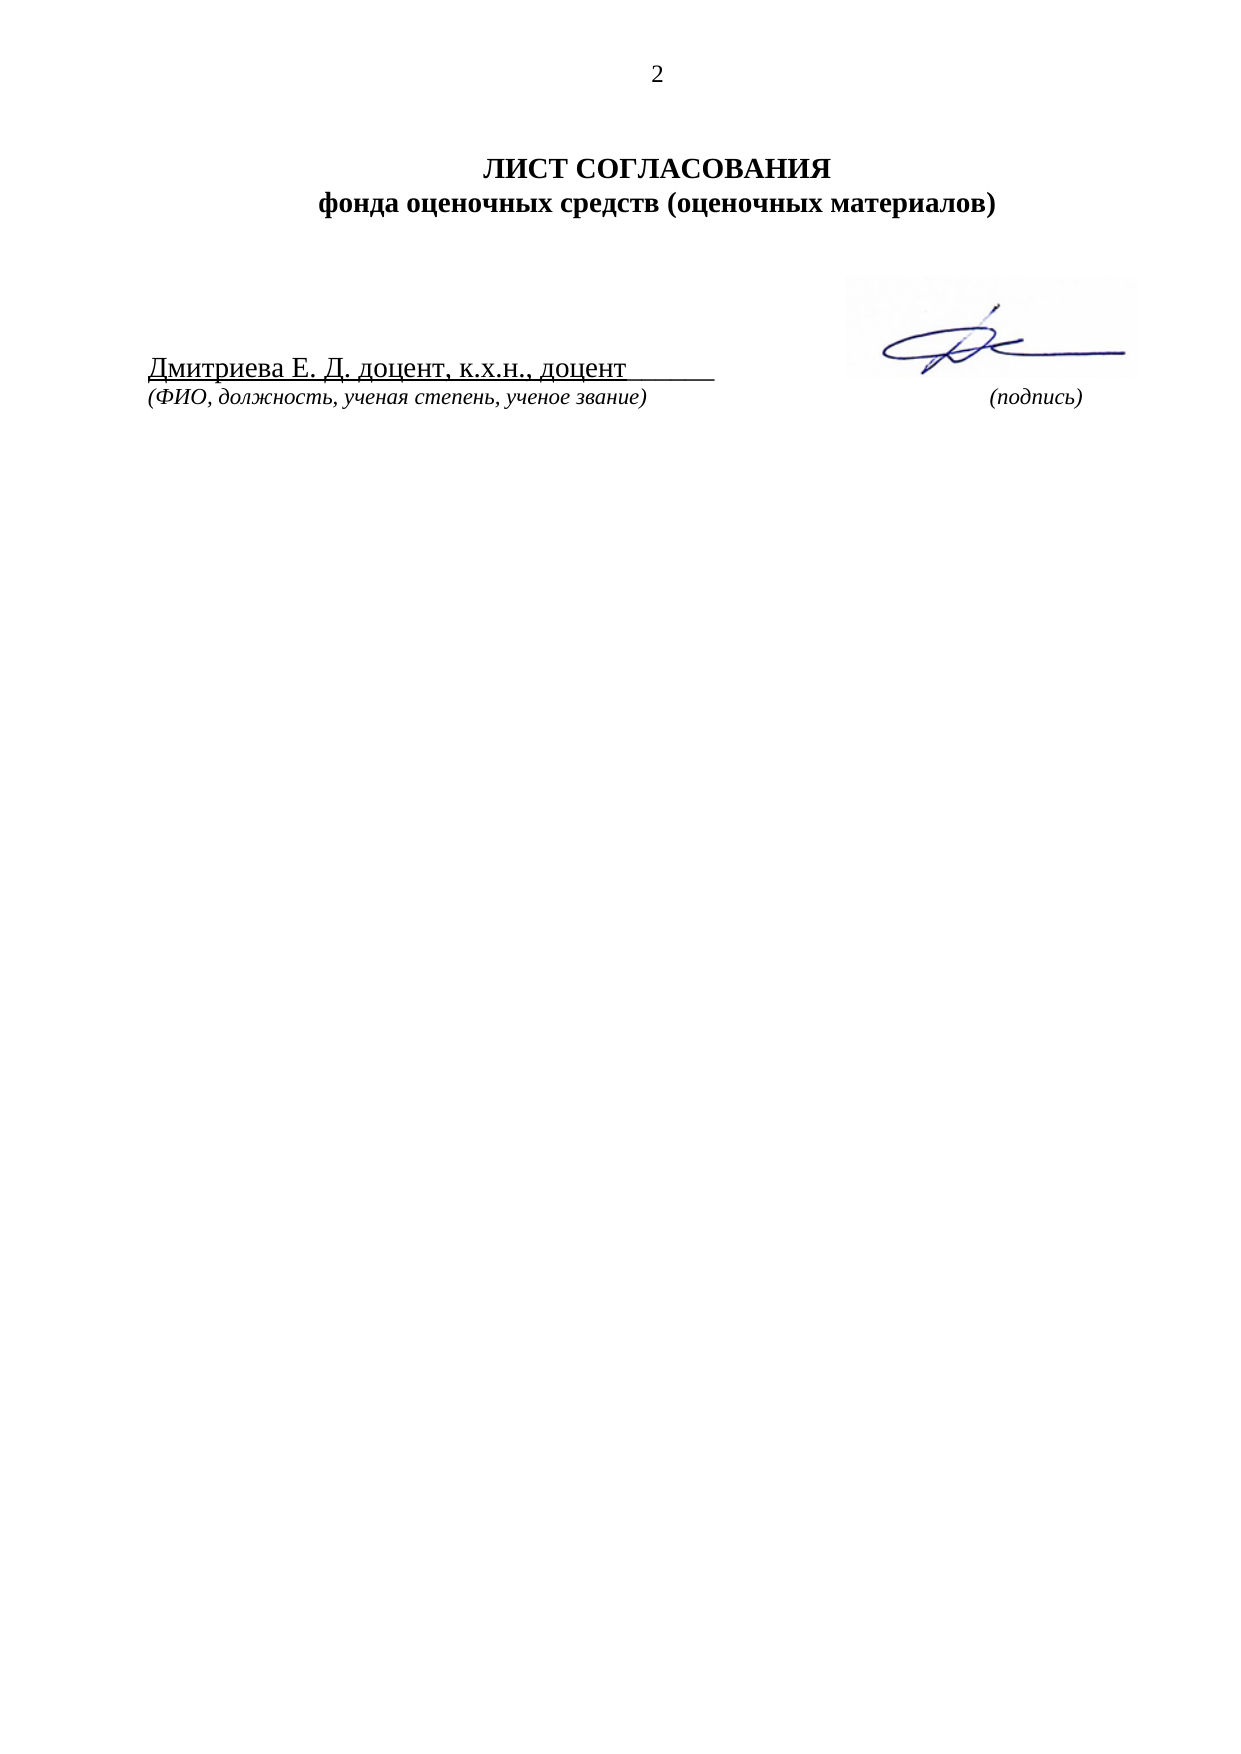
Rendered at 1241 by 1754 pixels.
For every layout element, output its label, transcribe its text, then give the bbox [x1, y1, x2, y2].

picture [845, 276, 1140, 378]
text ЛИСТ СОГЛАСОВАНИЯ [148, 152, 1167, 185]
text фонда оценочных средств (оценочных материалов) [148, 185, 1167, 219]
text (ФИО, должность, ученая степень, ученое звание) (подпись) [148, 383, 1167, 410]
